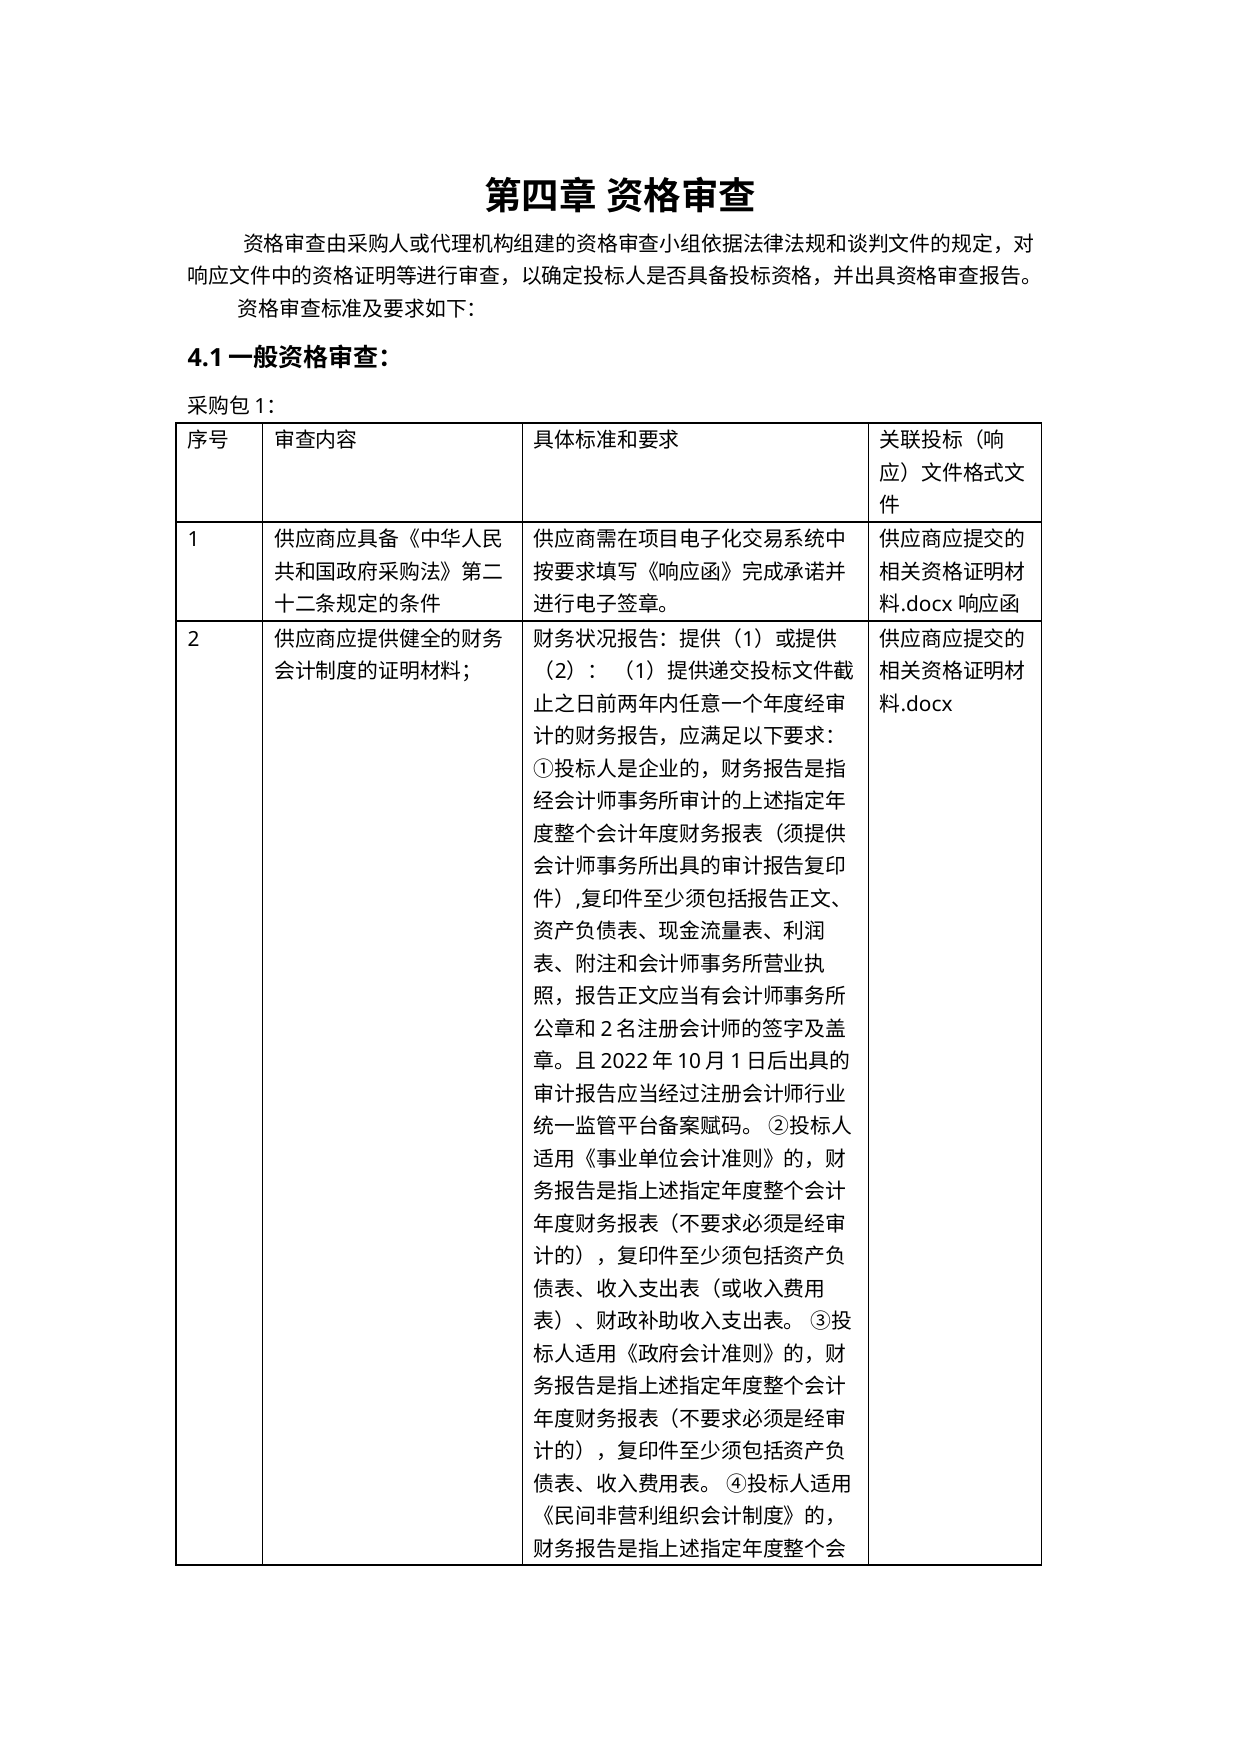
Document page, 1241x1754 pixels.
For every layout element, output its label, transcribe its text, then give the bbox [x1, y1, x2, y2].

table_cell 供应商应具备《中华人民共和国政府采购法》第二十二条规定的条件 [263, 523, 522, 620]
table_header 关联投标（响应）文件格式文件 [869, 424, 1041, 521]
text 4.1一般资格审查： [187, 324, 1053, 389]
text 资格审查标准及要求如下： [187, 292, 1053, 324]
table_cell 供应商应提交的相关资格证明材料.docx 响应函 [869, 523, 1041, 620]
text 采购包1： [187, 389, 1053, 422]
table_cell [869, 622, 1041, 1564]
table_cell 2 [177, 622, 262, 1564]
text 资格审查由采购人或代理机构组建的资格审查小组依据法律法规和谈判文件的规定，对响应文件中的资格证明等进行审查，以确定投标人是否具备投标资格，并出具资格审查报告。 [187, 227, 1053, 292]
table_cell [263, 622, 522, 1564]
table_header 序号 [177, 424, 262, 521]
table_header 具体标准和要求 [523, 424, 868, 521]
text 第四章 资格审查 [187, 162, 1053, 227]
table_cell 1 [177, 523, 262, 620]
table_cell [523, 622, 868, 1564]
table_cell 供应商需在项目电子化交易系统中按要求填写《响应函》完成承诺并进行电子签章。 [523, 523, 868, 620]
table_header 审查内容 [263, 424, 522, 521]
